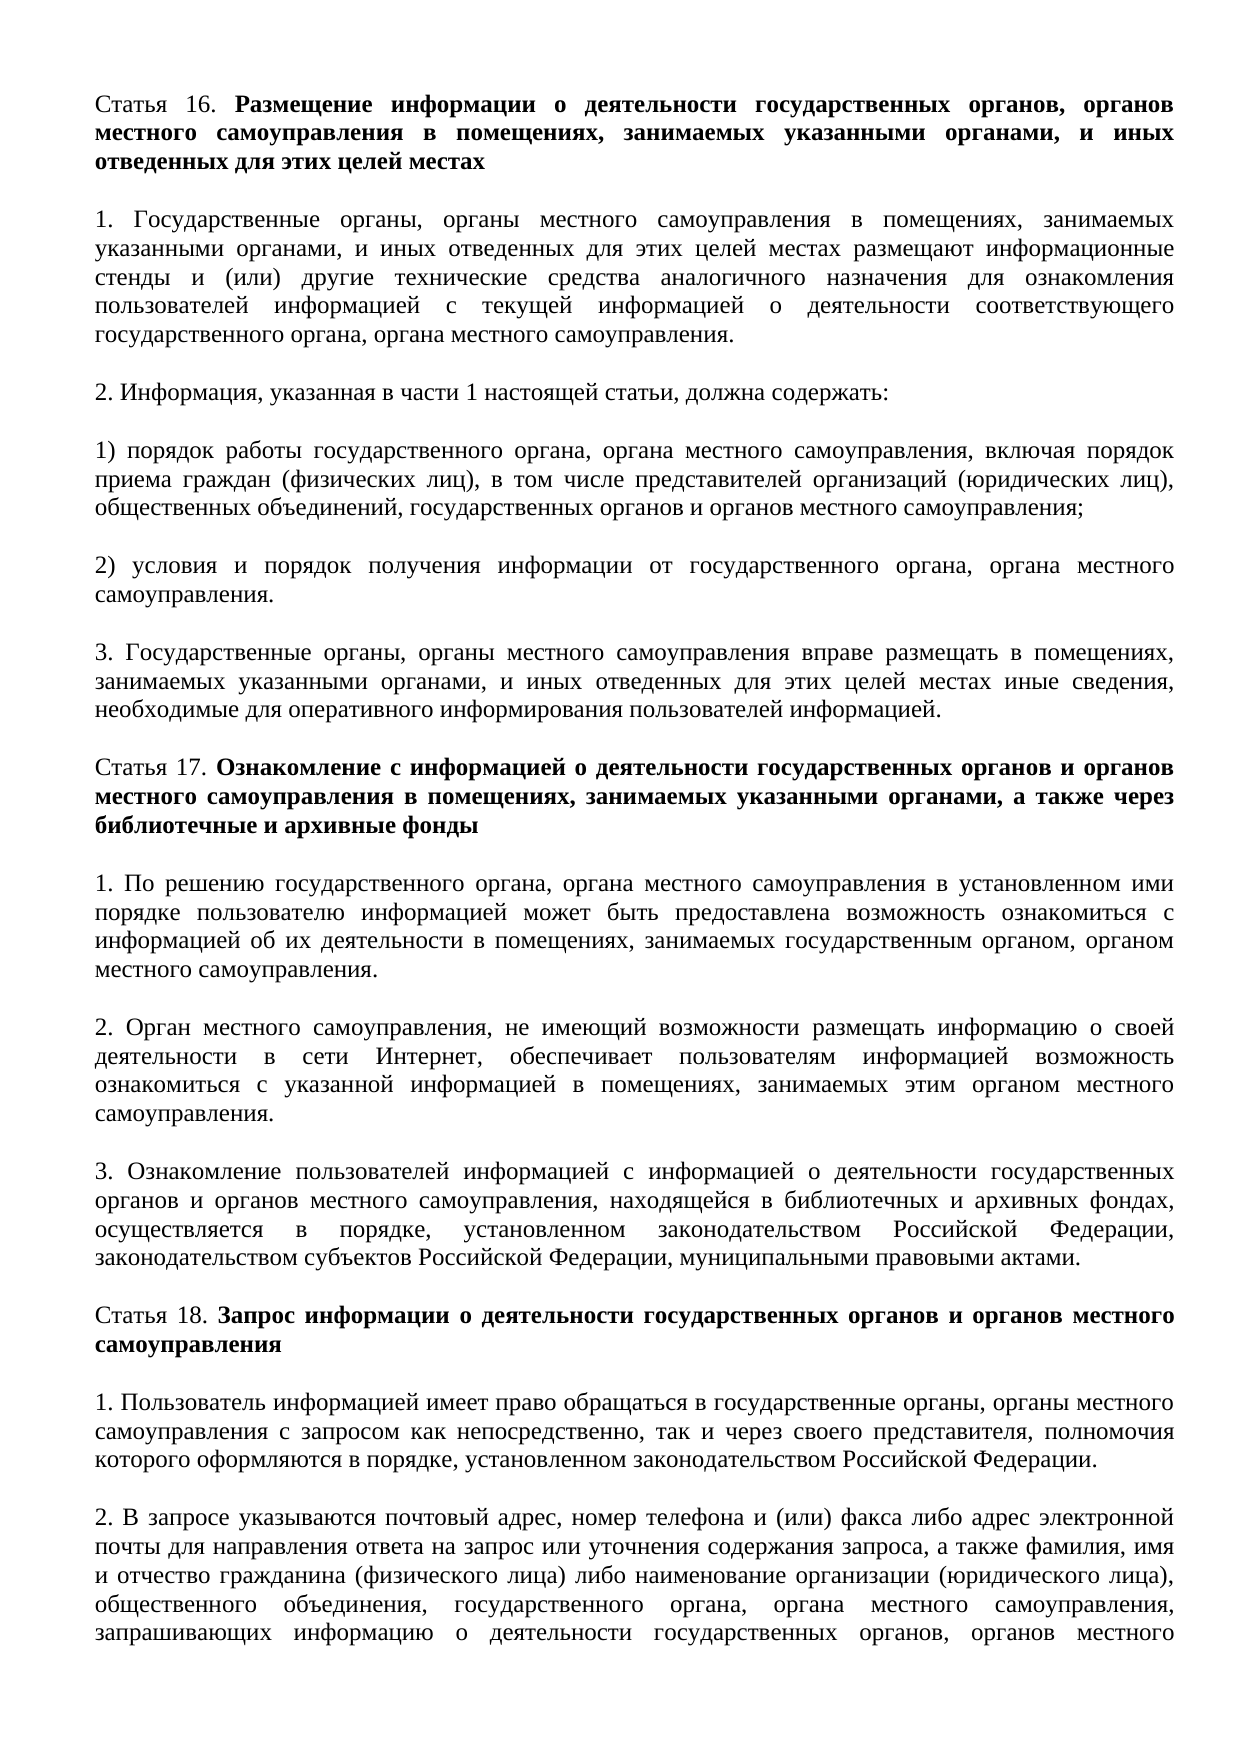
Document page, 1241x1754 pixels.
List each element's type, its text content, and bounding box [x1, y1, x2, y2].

text 1. По решению государственного органа, органа местного самоуправления в установленном ими порядке пользователю информацией может быть предоставлена возможность ознакомиться с информацией об их деятельности в помещениях, занимаемых государственным органом, органом местного самоуправления. [94, 868, 1175, 983]
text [94, 1502, 1175, 1646]
text Статья 16. Размещение информации о деятельности государственных органов, органов местного самоуправления в помещениях, занимаемых указанными органами, и иных отведенных для этих целей местах [94, 89, 1175, 175]
text 2) условия и порядок получения информации от государственного органа, органа местного самоуправления. [94, 550, 1175, 608]
text 3. Государственные органы, органы местного самоуправления вправе размещать в помещениях, занимаемых указанными органами, и иных отведенных для этих целей местах иные сведения, необходимые для оперативного информирования пользователей информацией. [94, 637, 1175, 723]
text 2. Орган местного самоуправления, не имеющий возможности размещать информацию о своей деятельности в сети Интернет, обеспечивает пользователям информацией возможность ознакомиться с указанной информацией в помещениях, занимаемых этим органом местного самоуправления. [94, 1012, 1175, 1127]
text Статья 17. Ознакомление с информацией о деятельности государственных органов и органов местного самоуправления в помещениях, занимаемых указанными органами, а также через библиотечные и архивные фонды [94, 752, 1175, 839]
text 1. Пользователь информацией имеет право обращаться в государственные органы, органы местного самоуправления с запросом как непосредственно, так и через своего представителя, полномочия которого оформляются в порядке, установленном законодательством Российской Федерации. [94, 1387, 1175, 1473]
text 1. Государственные органы, органы местного самоуправления в помещениях, занимаемых указанными органами, и иных отведенных для этих целей местах размещают информационные стенды и (или) другие технические средства аналогичного назначения для ознакомления пользователей информацией с текущей информацией о деятельности соответствующего государственного органа, органа местного самоуправления. [94, 204, 1175, 348]
text 1) порядок работы государственного органа, органа местного самоуправления, включая порядок приема граждан (физических лиц), в том числе представителей организаций (юридических лиц), общественных объединений, государственных органов и органов местного самоуправления; [94, 435, 1175, 521]
text 2. Информация, указанная в части 1 настоящей статьи, должна содержать: [94, 377, 1175, 406]
text 3. Ознакомление пользователей информацией с информацией о деятельности государственных органов и органов местного самоуправления, находящейся в библиотечных и архивных фондах, осуществляется в порядке, установленном законодательством Российской Федерации, законодательством субъектов Российской Федерации, муниципальными правовыми актами. [94, 1156, 1175, 1271]
text Статья 18. Запрос информации о деятельности государственных органов и органов местного самоуправления [94, 1300, 1175, 1358]
